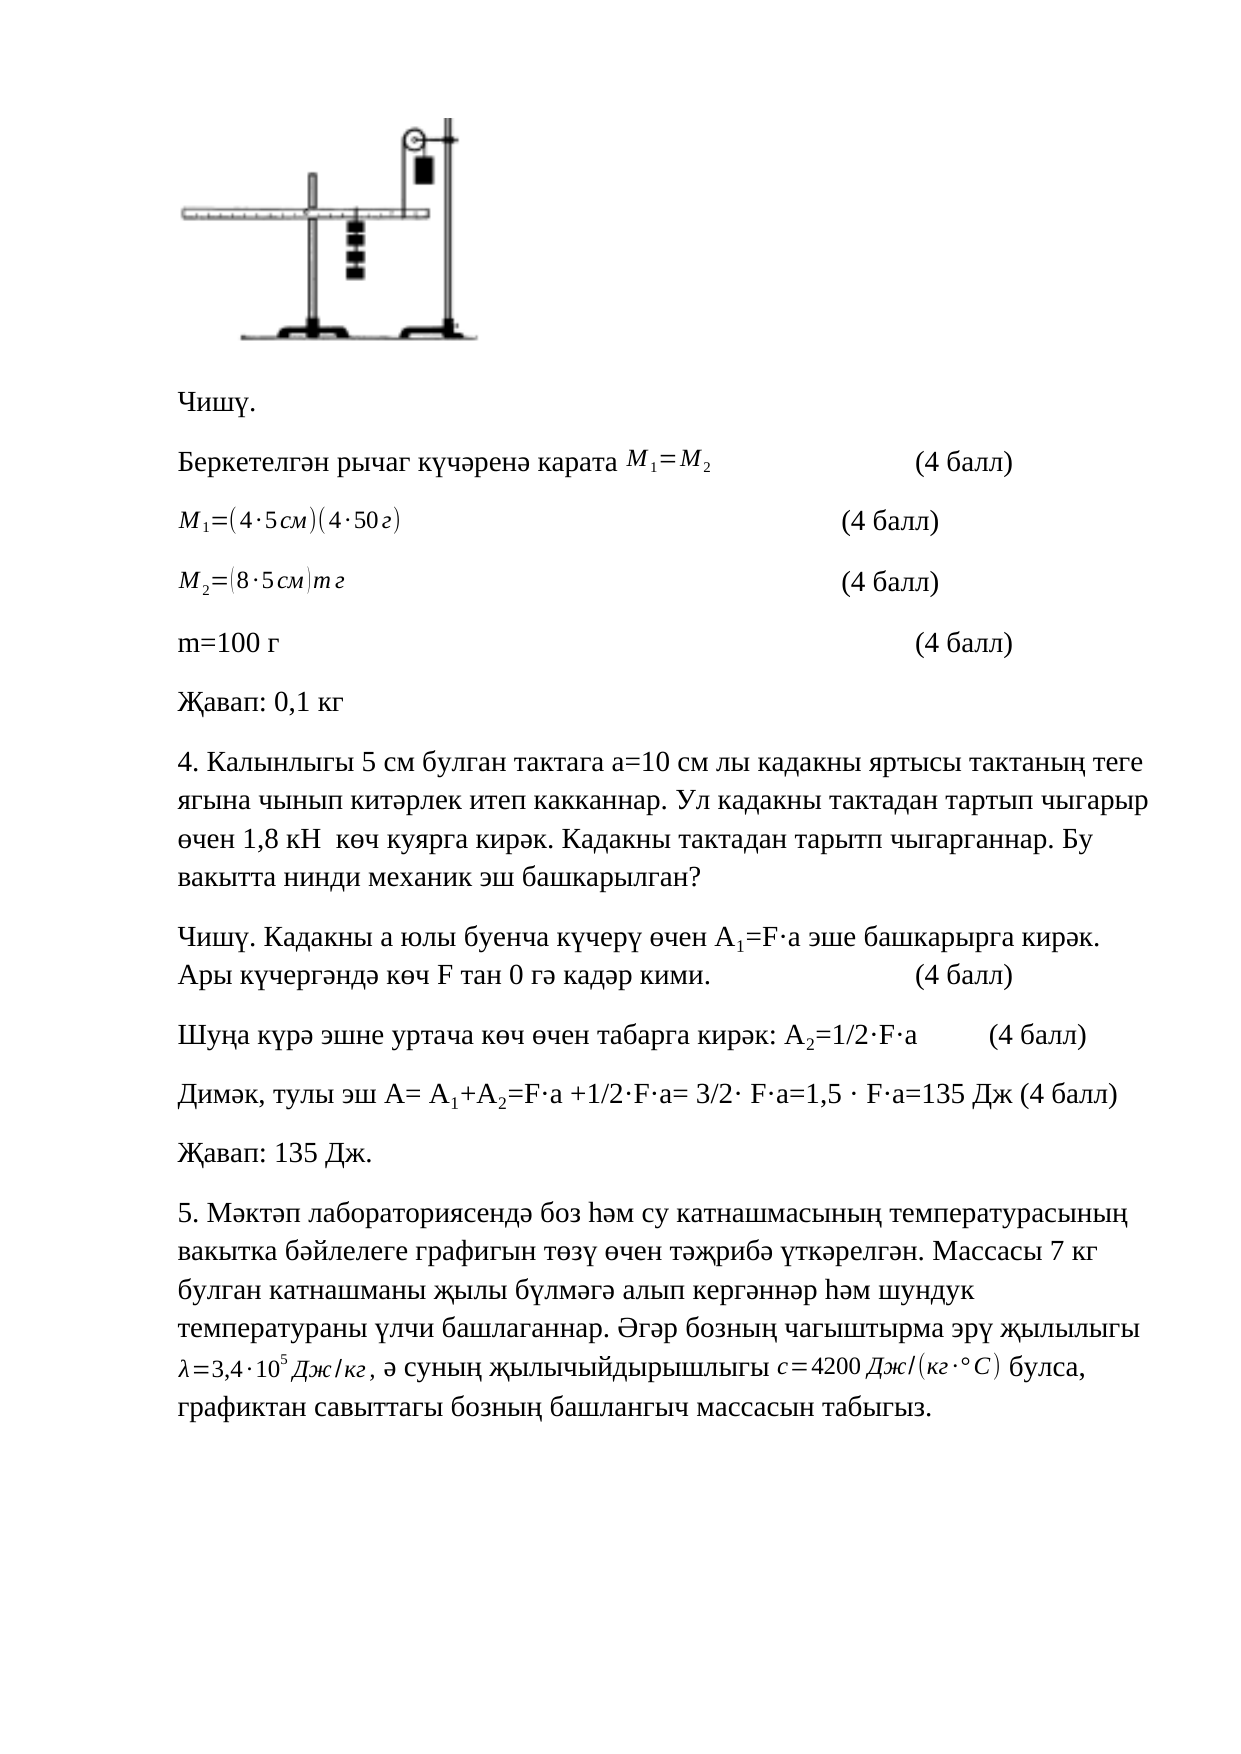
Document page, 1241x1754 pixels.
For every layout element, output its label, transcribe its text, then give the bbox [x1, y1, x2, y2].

text 5. Мәктәп лабораториясендә боз һәм су катнашмасының температурасының вакытка бәйлелеге графигын төзү өчен тәҗрибә үткәрелгән. Массасы 7 кг булган катнашманы җылы бүлмәгә алып кергәннәр һәм шундук температураны үлчи башлаганнар. Әгәр бозның чагыштырма эрү җылылыгы ә суның җылычыйдырышлыгы булса, графиктан савыттагы бозның башлангыч массасын табыгыз. [177, 1195, 1152, 1422]
text (4 балл) [177, 503, 1152, 538]
text Димәк, тулы эш А= А₁+А₂=F·а +1/2·F·а= 3/2· F·а=1,5 · F·а=135 Дж (4 балл) [177, 1076, 1152, 1110]
text Беркетелгән рычаг күчәренә карата (4 балл) [177, 444, 1152, 477]
text Чишү. Кадакны а юлы буенча күчерү өчен А₁=F·а эше башкарырга кирәк. Ары күчергәндә көч F тан 0 гә кадәр кими. (4 балл) [177, 919, 1152, 991]
text m=100 г (4 балл) [177, 625, 1152, 659]
text (4 балл) [177, 564, 1152, 599]
text Җавап: 135 Дж. [177, 1136, 1152, 1169]
text Җавап: 0,1 кг [177, 684, 1152, 718]
picture [177, 118, 488, 360]
text Чишү. [177, 384, 1152, 418]
text Шуңа күрә эшне уртача көч өчен табарга кирәк: А₂=1/2·F·а (4 балл) [177, 1017, 1152, 1050]
text 4. Калынлыгы 5 см булган тактага а=10 см лы кадакны яртысы тактаның теге ягына чынып китәрлек итеп какканнар. Ул кадакны тактадан тартып чыгарыр өчен 1,8 кН көч куярга кирәк. Кадакны тактадан тарытп чыгарганнар. Бу вакытта нинди механик эш башкарылган? [177, 744, 1152, 893]
